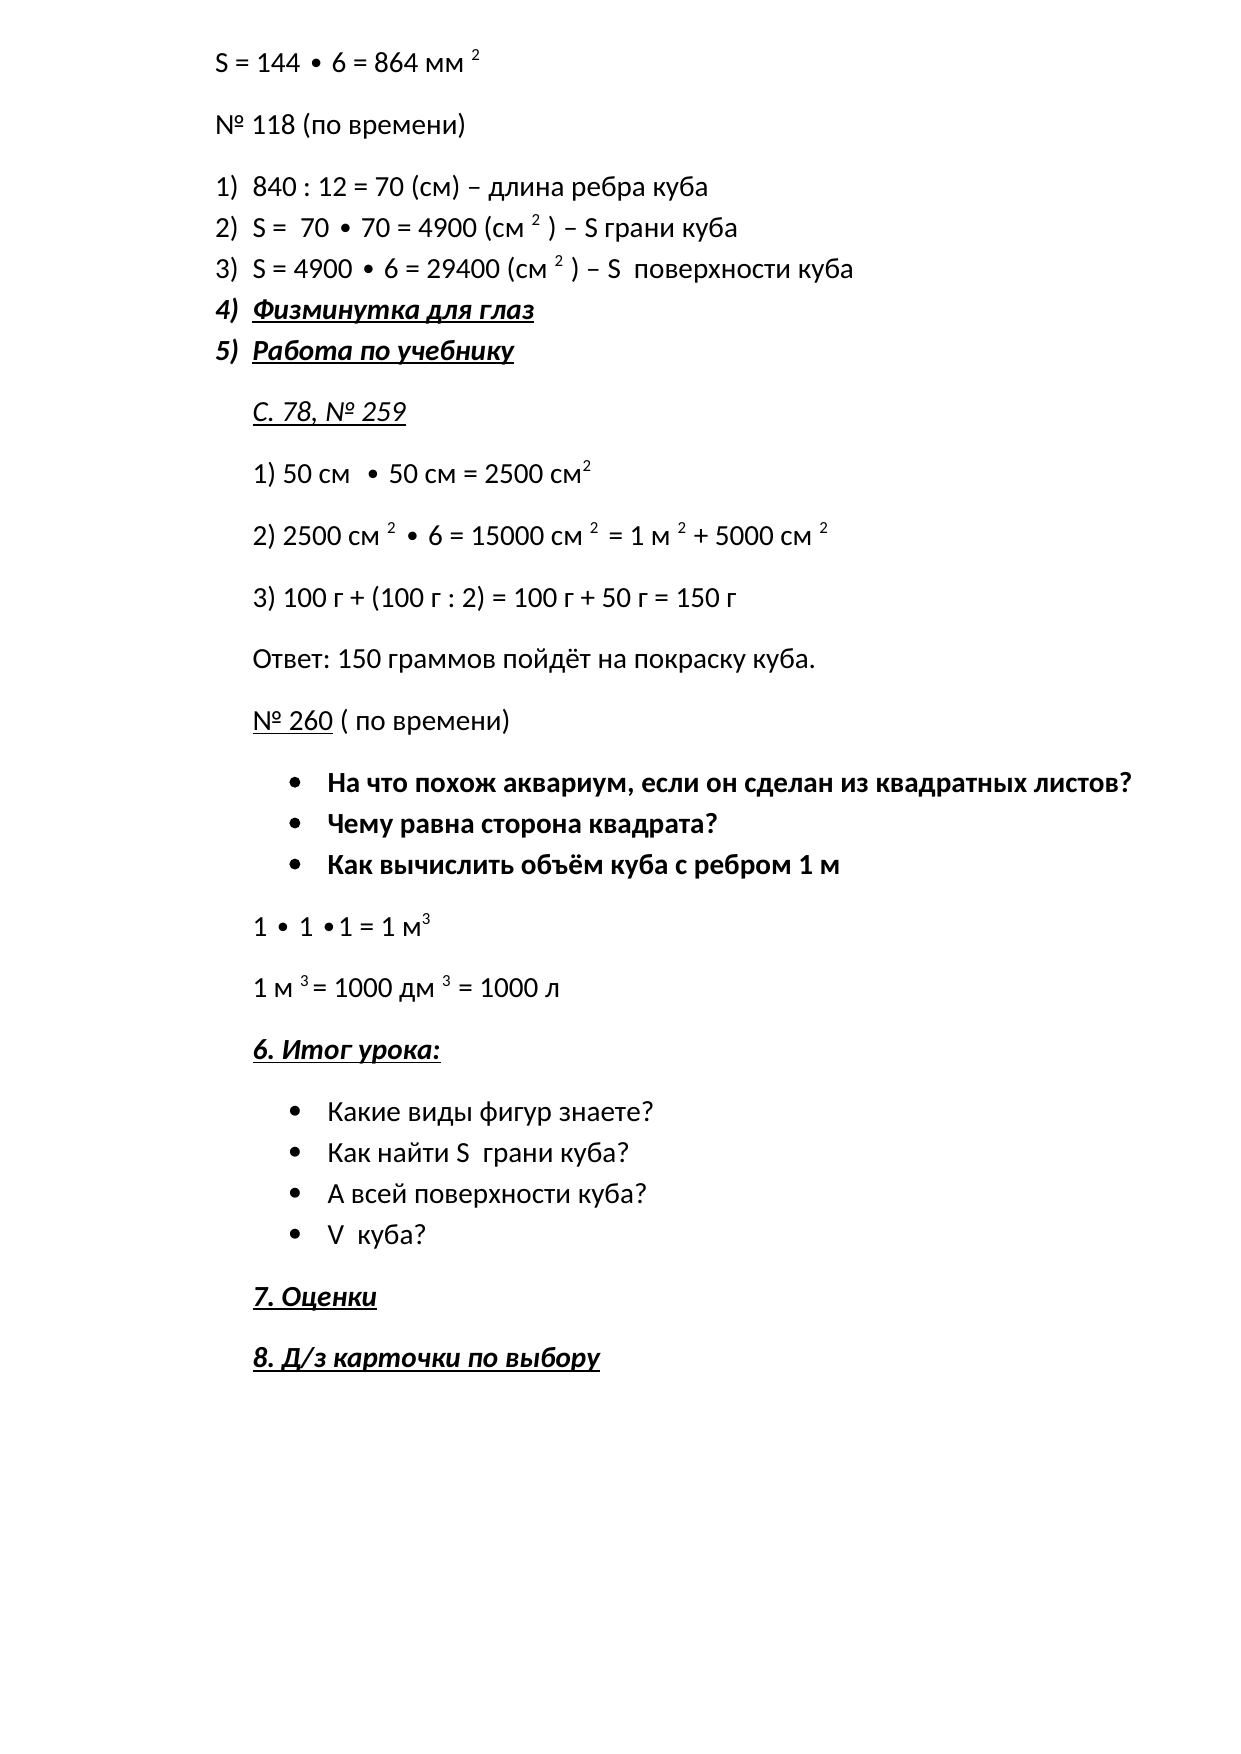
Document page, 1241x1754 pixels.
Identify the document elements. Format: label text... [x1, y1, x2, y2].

text № 260 ( по времени) [252, 702, 1152, 738]
list 840 : 12 = 70 (см) – длина ребра куба [215, 168, 1152, 203]
list Чему равна сторона квадрата? [290, 805, 1152, 841]
text 7. Оценки [252, 1278, 1152, 1313]
list V куба? [290, 1216, 1152, 1251]
list S = 4900 ∙ 6 = 29400 (см 2 ) – S поверхности куба [215, 250, 1152, 285]
list Как найти S грани куба? [290, 1134, 1152, 1169]
text 1 ∙ 1 ∙1 = 1 м3 [252, 908, 1152, 943]
text С. 78, № 259 [252, 393, 1152, 429]
text 1) 50 см ∙ 50 см = 2500 см2 [252, 455, 1152, 491]
text 2) 2500 см 2 ∙ 6 = 15000 см 2 = 1 м 2 + 5000 см 2 [252, 517, 1152, 553]
list Как вычислить объём куба с ребром 1 м [290, 846, 1152, 882]
text S = 144 ∙ 6 = 864 мм 2 [215, 44, 1152, 80]
list А всей поверхности куба? [290, 1175, 1152, 1211]
list Какие виды фигур знаете? [290, 1093, 1152, 1129]
text 8. Д/з карточки по выбору [252, 1339, 1152, 1375]
text 1 м 3 = 1000 дм 3 = 1000 л [252, 969, 1152, 1005]
text 3) 100 г + (100 г : 2) = 100 г + 50 г = 150 г [252, 579, 1152, 614]
text 6. Итог урока: [252, 1031, 1152, 1067]
list На что похож аквариум, если он сделан из квадратных листов? [290, 764, 1152, 800]
list Физминутка для глаз [215, 291, 1152, 326]
list S = 70 ∙ 70 = 4900 (см 2 ) – S грани куба [215, 209, 1152, 244]
list Работа по учебнику [215, 332, 1152, 367]
text № 118 (по времени) [215, 106, 1152, 142]
text Ответ: 150 граммов пойдёт на покраску куба. [252, 641, 1152, 676]
